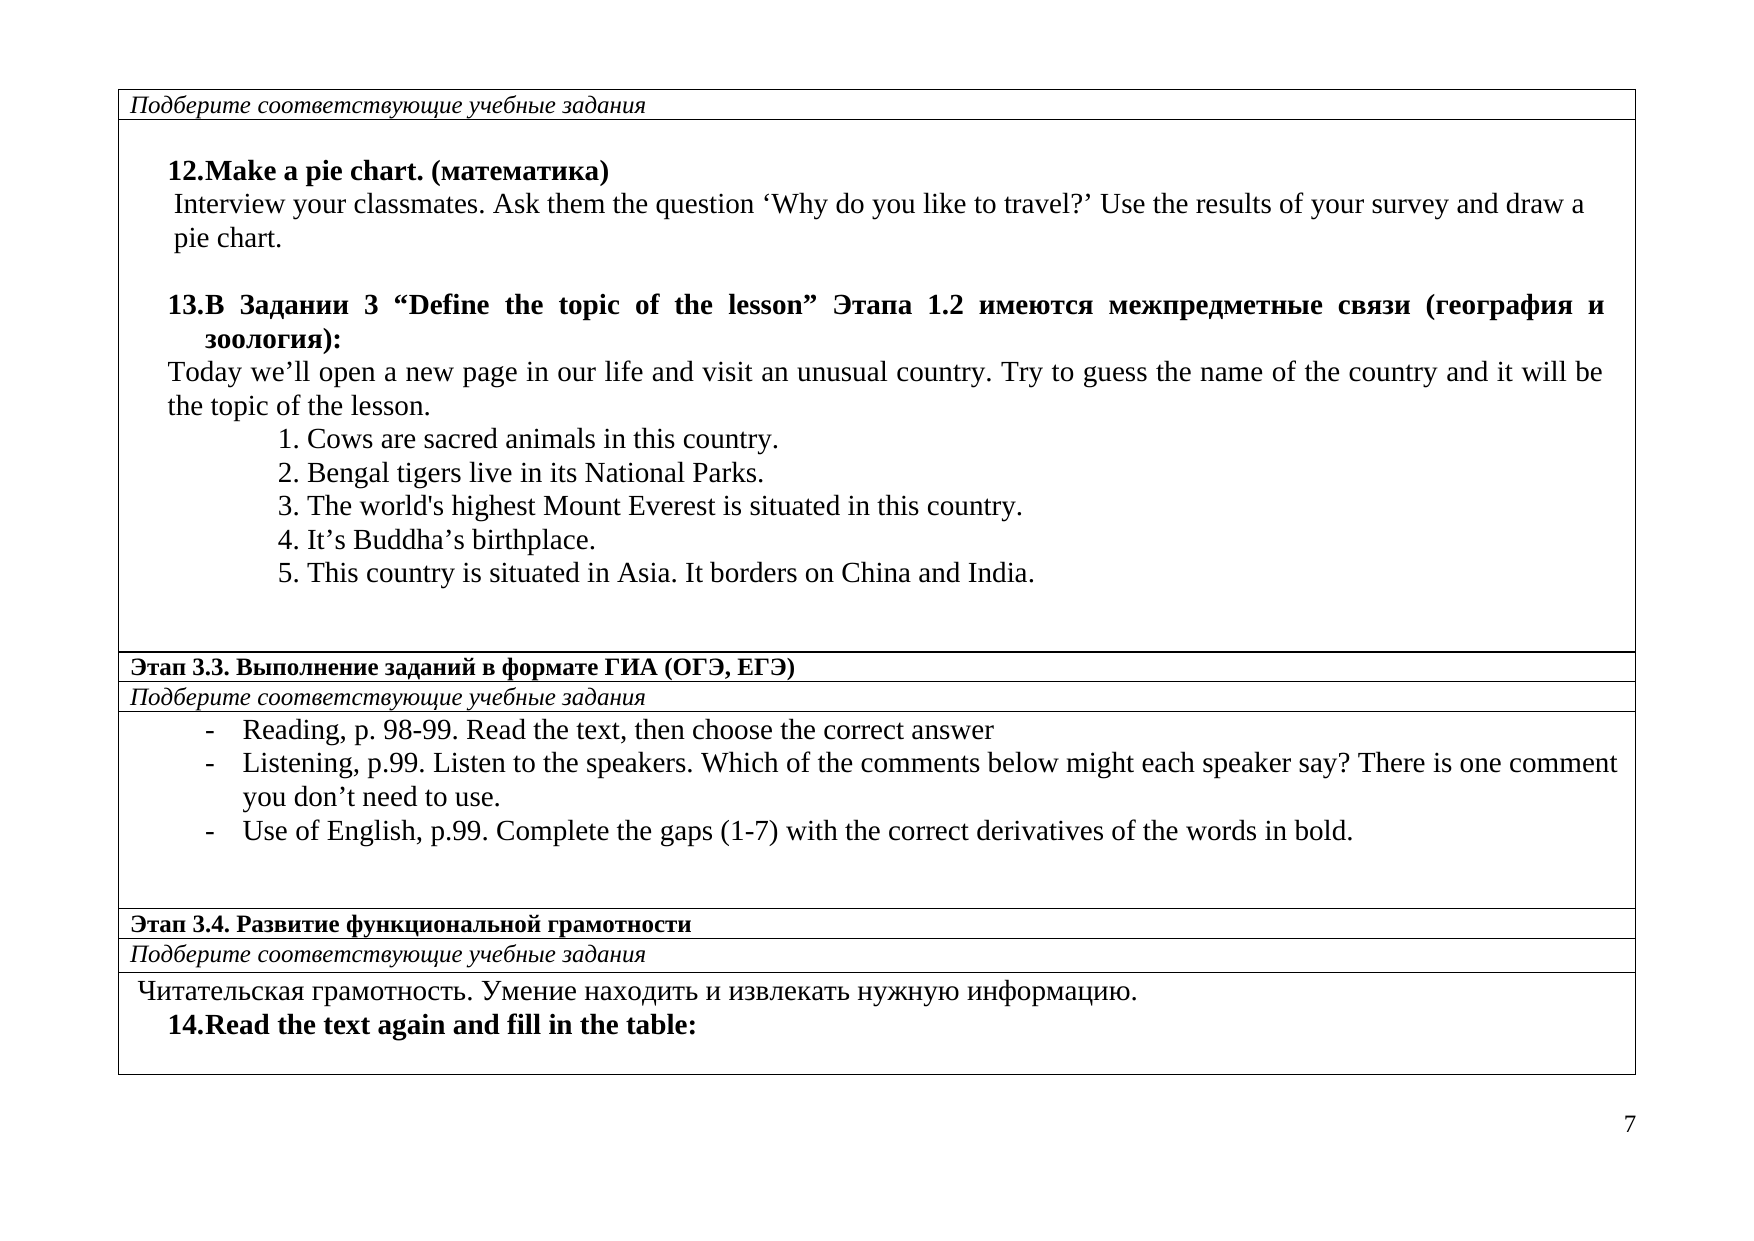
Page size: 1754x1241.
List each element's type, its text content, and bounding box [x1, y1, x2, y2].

table_cell Подберите соответствующие учебные задания [119, 939, 1635, 972]
table_cell Этап 3.4. Развитие функциональной грамотности [119, 909, 1635, 938]
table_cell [119, 973, 1635, 1074]
table_cell Make a pie chart. (математика) Interview your classmates. Ask them the question ‘Why do you like to travel?’ Use the results of your survey and draw a pie chart. В Задании 3 “Define the topic of the lesson” Этапа 1.2 имеются межпредметные связи (география и зоология): Today we’ll open a new page in our life and visit an unusual country. Try to guess the name of the country and it will be the topic of the lesson. 1. Cows are sacred animals in this country. 2. Bengal tigers live in its National Parks. 3. The world's highest Mount Everest is situated in this country. 4. It’s Buddha’s birthplace. 5. This country is situated in Asia. It borders on China and India. [119, 120, 1635, 651]
table_cell Reading, p. 98-99. Read the text, then choose the correct answer Listening, p.99. Listen to the speakers. Which of the comments below might each speaker say? There is one comment you don’t need to use. Use of English, p.99. Complete the gaps (1-7) with the correct derivatives of the words in bold. [119, 712, 1635, 908]
table_cell Подберите соответствующие учебные задания [119, 90, 1635, 118]
table_cell Подберите соответствующие учебные задания [119, 682, 1635, 711]
table_cell Этап 3.3. Выполнение заданий в формате ГИА (ОГЭ, ЕГЭ) [119, 653, 1635, 681]
